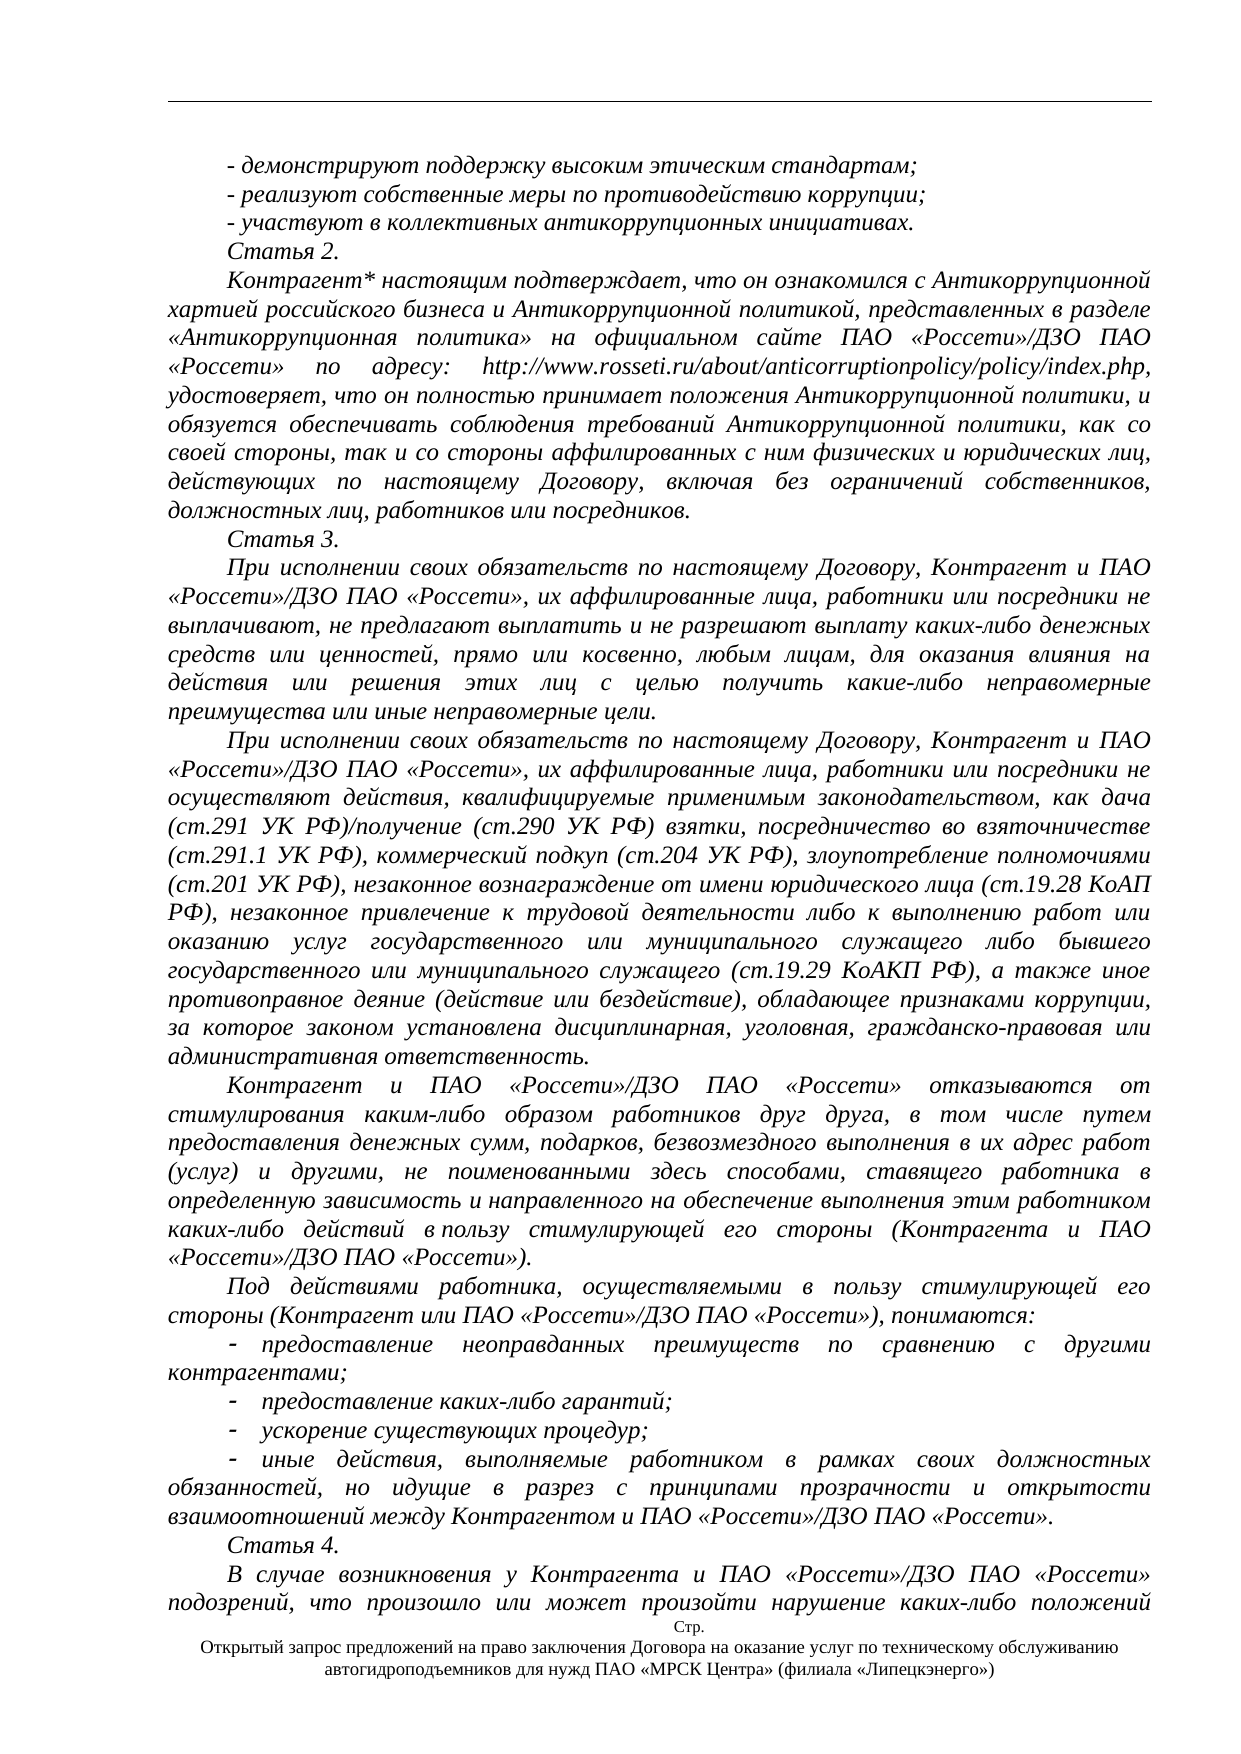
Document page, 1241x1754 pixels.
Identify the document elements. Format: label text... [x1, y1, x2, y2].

text Статья 2. [168, 236, 1152, 265]
list предоставление неоправданных преимуществ по сравнению с другими контрагентами; [168, 1329, 1152, 1386]
text Статья 3. [168, 524, 1152, 552]
text - демонстрируют поддержку высоким этическим стандартам; [168, 150, 1152, 179]
text Под действиями работника, осуществляемыми в пользу стимулирующей его стороны (Контрагент или ПАО «Россети»/ДЗО ПАО «Россети»), понимаются: [168, 1271, 1152, 1329]
text Контрагент и ПАО «Россети»/ДЗО ПАО «Россети» отказываются от стимулирования каким-либо образом работников друг друга, в том числе путем предоставления денежных сумм, подарков, безвозмездного выполнения в их адрес работ (услуг) и другими, не поименованными здесь способами, ставящего работника в определенную зависимость и направленного на обеспечение выполнения этим работником каких-либо действий в пользу стимулирующей его стороны (Контрагента и ПАО «Россети»/ДЗО ПАО «Россети»). [168, 1070, 1152, 1271]
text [168, 1559, 1152, 1616]
list предоставление каких-либо гарантий; [168, 1386, 1152, 1415]
list ускорение существующих процедур; [168, 1415, 1152, 1444]
text При исполнении своих обязательств по настоящему Договору, Контрагент и ПАО «Россети»/ДЗО ПАО «Россети», их аффилированные лица, работники или посредники не осуществляют действия, квалифицируемые применимым законодательством, как дача (ст.291 УК РФ)/получение (ст.290 УК РФ) взятки, посредничество во взяточничестве (ст.291.1 УК РФ), коммерческий подкуп (ст.204 УК РФ), злоупотребление полномочиями (ст.201 УК РФ), незаконное вознаграждение от имени юридического лица (ст.19.28 КоАП РФ), незаконное привлечение к трудовой деятельности либо к выполнению работ или оказанию услуг государственного или муниципального служащего либо бывшего государственного или муниципального служащего (ст.19.29 КоАКП РФ), а также иное противоправное деяние (действие или бездействие), обладающее признаками коррупции, за которое законом установлена дисциплинарная, уголовная, гражданско-правовая или административная ответственность. [168, 725, 1152, 1070]
text Статья 4. [168, 1530, 1152, 1559]
text Контрагент* настоящим подтверждает, что он ознакомился с Антикоррупционной хартией российского бизнеса и Антикоррупционной политикой, представленных в разделе «Антикоррупционная политика» на официальном сайте ПАО «Россети»/ДЗО ПАО «Россети» по адресу: http://www.rosseti.ru/about/anticorruptionpolicy/policy/index.php, удостоверяет, что он полностью принимает положения Антикоррупционной политики, и обязуется обеспечивать соблюдения требований Антикоррупционной политики, как со своей стороны, так и со стороны аффилированных с ним физических и юридических лиц, действующих по настоящему Договору, включая без ограничений собственников, должностных лиц, работников или посредников. [168, 265, 1152, 524]
text При исполнении своих обязательств по настоящему Договору, Контрагент и ПАО «Россети»/ДЗО ПАО «Россети», их аффилированные лица, работники или посредники не выплачивают, не предлагают выплатить и не разрешают выплату каких-либо денежных средств или ценностей, прямо или косвенно, любым лицам, для оказания влияния на действия или решения этих лиц с целью получить какие-либо неправомерные преимущества или иные неправомерные цели. [168, 552, 1152, 725]
text - участвуют в коллективных антикоррупционных инициативах. [168, 207, 1152, 236]
list иные действия, выполняемые работником в рамках своих должностных обязанностей, но идущие в разрез с принципами прозрачности и открытости взаимоотношений между Контрагентом и ПАО «Россети»/ДЗО ПАО «Россети». [168, 1444, 1152, 1530]
text - реализуют собственные меры по противодействию коррупции; [168, 179, 1152, 207]
